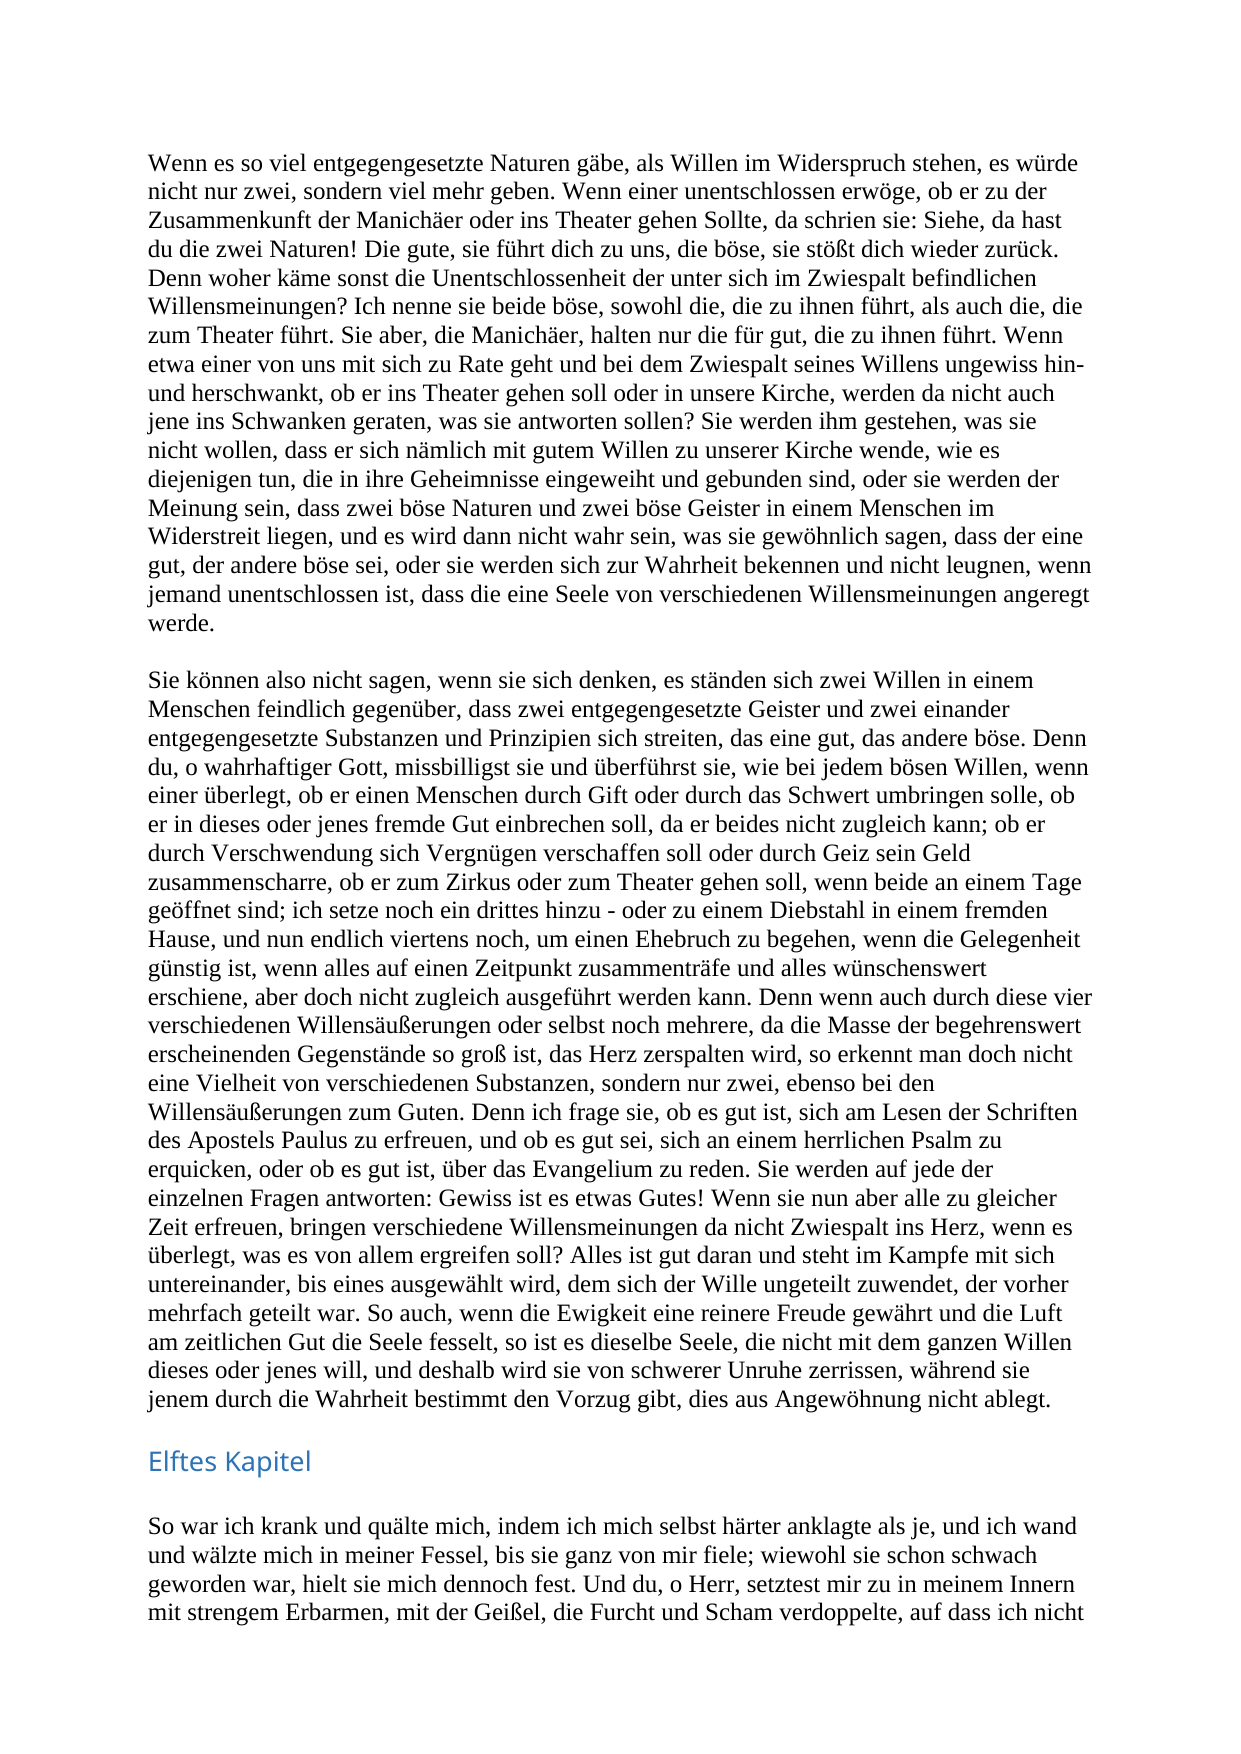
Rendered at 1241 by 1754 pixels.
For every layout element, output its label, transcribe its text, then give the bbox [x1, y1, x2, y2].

subtitle Elftes Kapitel [148, 1442, 1093, 1479]
text Wenn es so viel entgegengesetzte Naturen gäbe, als Willen im Widerspruch stehen, es würde nicht nur zwei, sondern viel mehr geben. Wenn einer unentschlossen erwöge, ob er zu der Zusammenkunft der Manichäer oder ins Theater gehen Sollte, da schrien sie: Siehe, da hast du die zwei Naturen! Die gute, sie führt dich zu uns, die böse, sie stößt dich wieder zurück. Denn woher käme sonst die Unentschlossenheit der unter sich im Zwiespalt befindlichen Willensmeinungen? Ich nenne sie beide böse, sowohl die, die zu ihnen führt, als auch die, die zum Theater führt. Sie aber, die Manichäer, halten nur die für gut, die zu ihnen führt. Wenn etwa einer von uns mit sich zu Rate geht und bei dem Zwiespalt seines Willens ungewiss hin- und herschwankt, ob er ins Theater gehen soll oder in unsere Kirche, werden da nicht auch jene ins Schwanken geraten, was sie antworten sollen? Sie werden ihm gestehen, was sie nicht wollen, dass er sich nämlich mit gutem Willen zu unserer Kirche wende, wie es diejenigen tun, die in ihre Geheimnisse eingeweiht und gebunden sind, oder sie werden der Meinung sein, dass zwei böse Naturen und zwei böse Geister in einem Menschen im Widerstreit liegen, und es wird dann nicht wahr sein, was sie gewöhnlich sagen, dass der eine gut, der andere böse sei, oder sie werden sich zur Wahrheit bekennen und nicht leugnen, wenn jemand unentschlossen ist, dass die eine Seele von verschiedenen Willensmeinungen angeregt werde. [148, 148, 1093, 636]
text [148, 1511, 1093, 1626]
text Sie können also nicht sagen, wenn sie sich denken, es ständen sich zwei Willen in einem Menschen feindlich gegenüber, dass zwei entgegengesetzte Geister und zwei einander entgegengesetzte Substanzen und Prinzipien sich streiten, das eine gut, das andere böse. Denn du, o wahrhaftiger Gott, missbilligst sie und überführst sie, wie bei jedem bösen Willen, wenn einer überlegt, ob er einen Menschen durch Gift oder durch das Schwert umbringen solle, ob er in dieses oder jenes fremde Gut einbrechen soll, da er beides nicht zugleich kann; ob er durch Verschwendung sich Vergnügen verschaffen soll oder durch Geiz sein Geld zusammenscharre, ob er zum Zirkus oder zum Theater gehen soll, wenn beide an einem Tage geöffnet sind; ich setze noch ein drittes hinzu - oder zu einem Diebstahl in einem fremden Hause, und nun endlich viertens noch, um einen Ehebruch zu begehen, wenn die Gelegenheit günstig ist, wenn alles auf einen Zeitpunkt zusammenträfe und alles wünschenswert erschiene, aber doch nicht zugleich ausgeführt werden kann. Denn wenn auch durch diese vier verschiedenen Willensäußerungen oder selbst noch mehrere, da die Masse der begehrenswert erscheinenden Gegenstände so groß ist, das Herz zerspalten wird, so erkennt man doch nicht eine Vielheit von verschiedenen Substanzen, sondern nur zwei, ebenso bei den Willensäußerungen zum Guten. Denn ich frage sie, ob es gut ist, sich am Lesen der Schriften des Apostels Paulus zu erfreuen, und ob es gut sei, sich an einem herrlichen Psalm zu erquicken, oder ob es gut ist, über das Evangelium zu reden. Sie werden auf jede der einzelnen Fragen antworten: Gewiss ist es etwas Gutes! Wenn sie nun aber alle zu gleicher Zeit erfreuen, bringen verschiedene Willensmeinungen da nicht Zwiespalt ins Herz, wenn es überlegt, was es von allem ergreifen soll? Alles ist gut daran und steht im Kampfe mit sich untereinander, bis eines ausgewählt wird, dem sich der Wille ungeteilt zuwendet, der vorher mehrfach geteilt war. So auch, wenn die Ewigkeit eine reinere Freude gewährt und die Luft am zeitlichen Gut die Seele fesselt, so ist es dieselbe Seele, die nicht mit dem ganzen Willen dieses oder jenes will, und deshalb wird sie von schwerer Unruhe zerrissen, während sie jenem durch die Wahrheit bestimmt den Vorzug gibt, dies aus Angewöhnung nicht ablegt. [148, 666, 1093, 1413]
